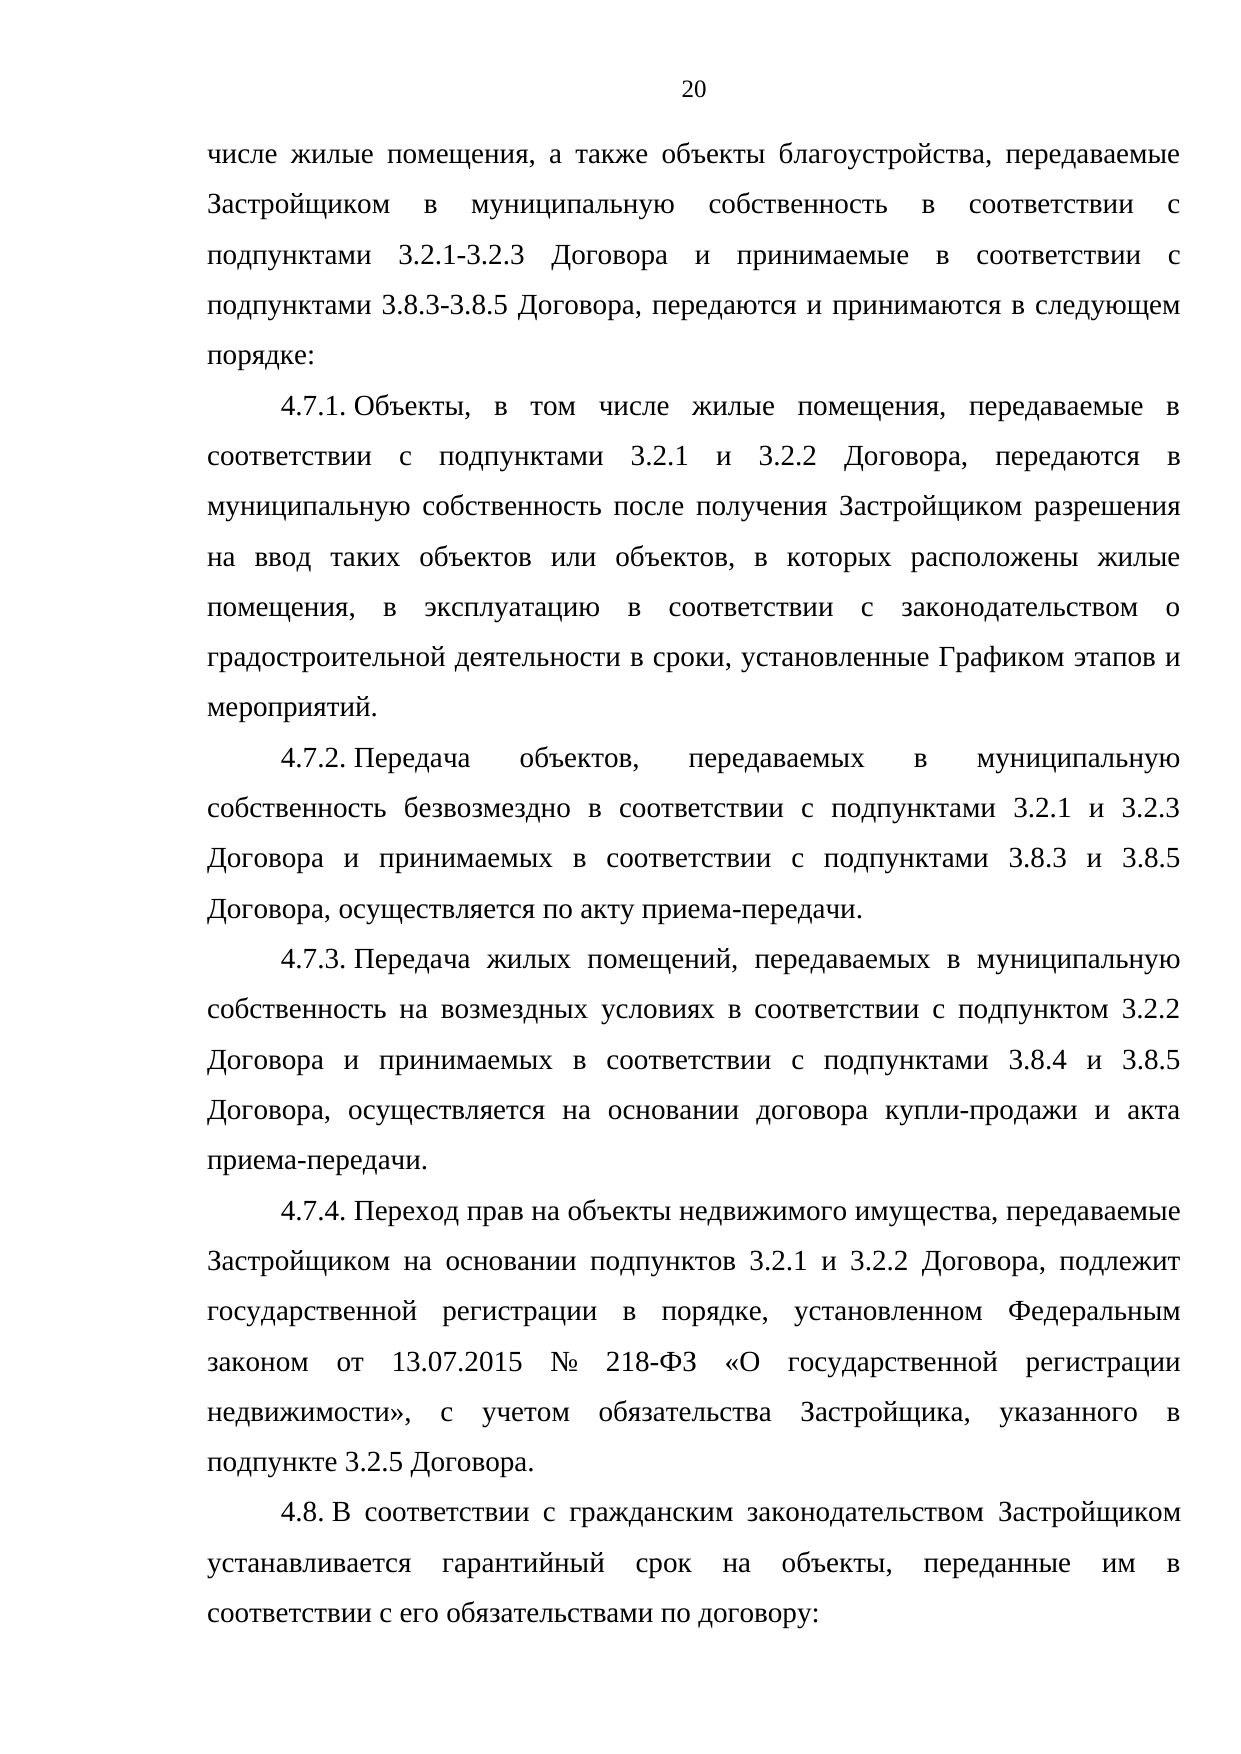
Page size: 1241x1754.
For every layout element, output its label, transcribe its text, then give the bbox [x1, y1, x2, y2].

text 4.7.2. Передача объектов, передаваемых в муниципальную собственность безвозмездно в соответствии с подпунктами 3.2.1 и 3.2.3 Договора и принимаемых в соответствии с подпунктами 3.8.3 и 3.8.5 Договора, осуществляется по акту приема-передачи. [207, 740, 1181, 924]
text 4.8. В соответствии с гражданским законодательством Застройщиком устанавливается гарантийный срок на объекты, переданные им в соответствии с его обязательствами по договору: [207, 1494, 1181, 1629]
text 4.7.4. Переход прав на объекты недвижимого имущества, передаваемые Застройщиком на основании подпунктов 3.2.1 и 3.2.2 Договора, подлежит государственной регистрации в порядке, установленном Федеральным законом от 13.07.2015 № 218-ФЗ «О государственной регистрации недвижимости», с учетом обязательства Застройщика, указанного в подпункте 3.2.5 Договора. [207, 1193, 1181, 1478]
text 4.7.1. Объекты, в том числе жилые помещения, передаваемые в соответствии с подпунктами 3.2.1 и 3.2.2 Договора, передаются в муниципальную собственность после получения Застройщиком разрешения на ввод таких объектов или объектов, в которых расположены жилые помещения, в эксплуатацию в соответствии с законодательством о градостроительной деятельности в сроки, установленные Графиком этапов и мероприятий. [207, 388, 1181, 723]
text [207, 136, 1181, 371]
text 4.7.3. Передача жилых помещений, передаваемых в муниципальную собственность на возмездных условиях в соответствии с подпунктом 3.2.2 Договора и принимаемых в соответствии с подпунктами 3.8.4 и 3.8.5 Договора, осуществляется на основании договора купли-продажи и акта приема-передачи. [207, 941, 1181, 1176]
